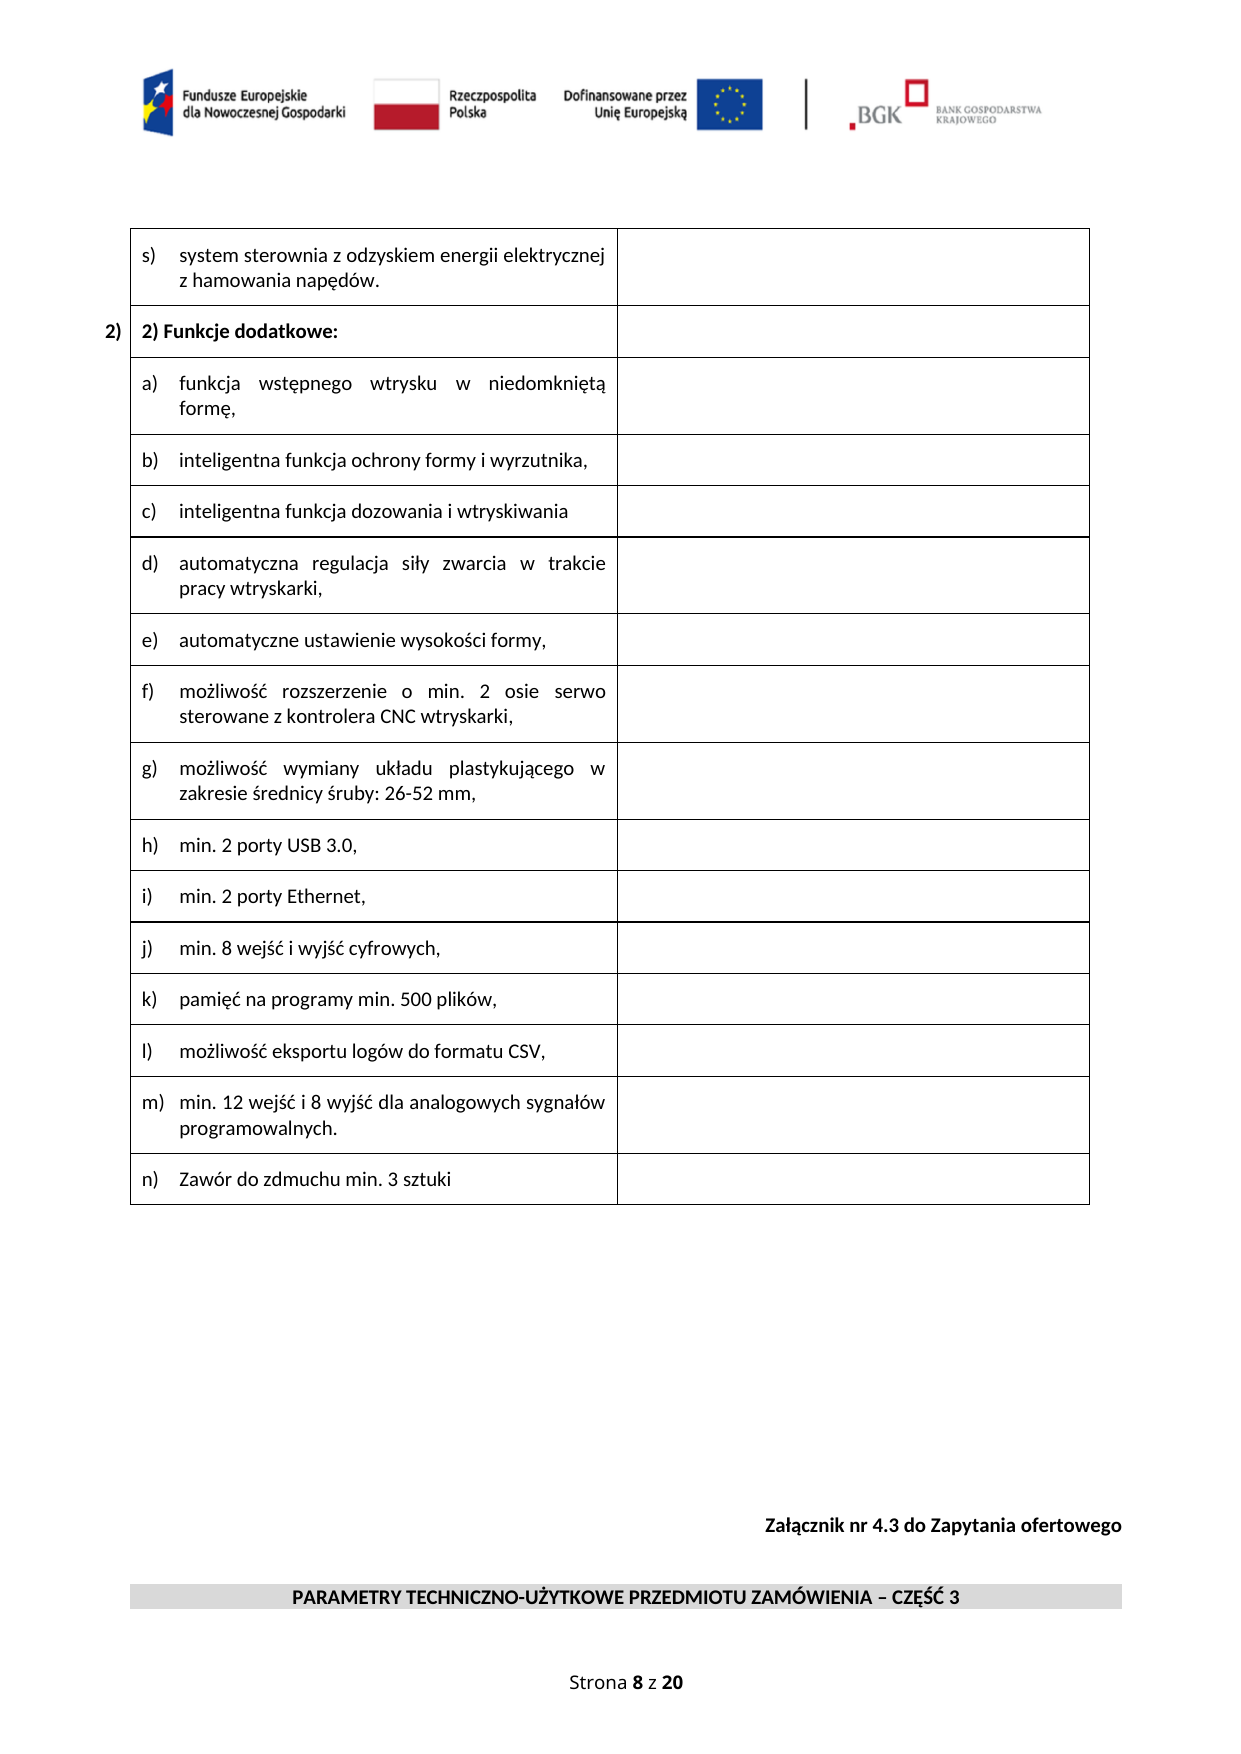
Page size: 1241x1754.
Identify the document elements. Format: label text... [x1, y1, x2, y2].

table_cell możliwość rozszerzenie o min. 2 osie serwo sterowane z kontrolera CNC wtryskarki, [131, 666, 617, 742]
table_cell inteligentna funkcja dozowania i wtryskiwania [131, 486, 617, 536]
table_cell [618, 358, 1089, 433]
table_cell możliwość wymiany układu plastykującego w zakresie średnicy śruby: 26-52 mm, [131, 743, 617, 818]
table_cell [618, 923, 1089, 973]
table_cell automatyczne ustawienie wysokości formy, [131, 614, 617, 665]
table_cell [618, 486, 1089, 536]
table_cell [618, 435, 1089, 485]
table_cell min. 2 porty Ethernet, [131, 871, 617, 921]
table_cell [618, 538, 1089, 613]
table_cell [618, 614, 1089, 665]
table_cell [618, 666, 1089, 742]
table_cell inteligentna funkcja ochrony formy i wyrzutnika, [131, 435, 617, 485]
table_cell min. 2 porty USB 3.0, [131, 820, 617, 870]
table_cell możliwość eksportu logów do formatu CSV, [131, 1025, 617, 1076]
table_cell [618, 820, 1089, 870]
table_cell [618, 1154, 1089, 1204]
text Załącznik nr 4.3 do Zapytania ofertowego [130, 1512, 1122, 1538]
text PARAMETRY TECHNICZNO-UŻYTKOWE PRZEDMIOTU ZAMÓWIENIA – CZĘŚĆ 3 [130, 1584, 1122, 1609]
table_cell [618, 974, 1089, 1024]
table_cell [618, 229, 1089, 305]
table_cell automatyczna regulacja siły zwarcia w trakcie pracy wtryskarki, [131, 538, 617, 613]
table_cell 2) Funkcje dodatkowe: [131, 306, 617, 357]
table_cell system sterownia z odzyskiem energii elektrycznej z hamowania napędów. [131, 229, 617, 305]
table_cell [618, 1077, 1089, 1153]
table_cell min. 8 wejść i wyjść cyfrowych, [131, 923, 617, 973]
table_cell min. 12 wejść i 8 wyjść dla analogowych sygnałów programowalnych. [131, 1077, 617, 1153]
table_cell Zawór do zdmuchu min. 3 sztuki [131, 1154, 617, 1204]
table_cell funkcja wstępnego wtrysku w niedomkniętą formę, [131, 358, 617, 433]
table_cell [618, 306, 1089, 357]
table_cell pamięć na programy min. 500 plików, [131, 974, 617, 1024]
table_cell [618, 1025, 1089, 1076]
table_cell [618, 743, 1089, 818]
table_cell [618, 871, 1089, 921]
